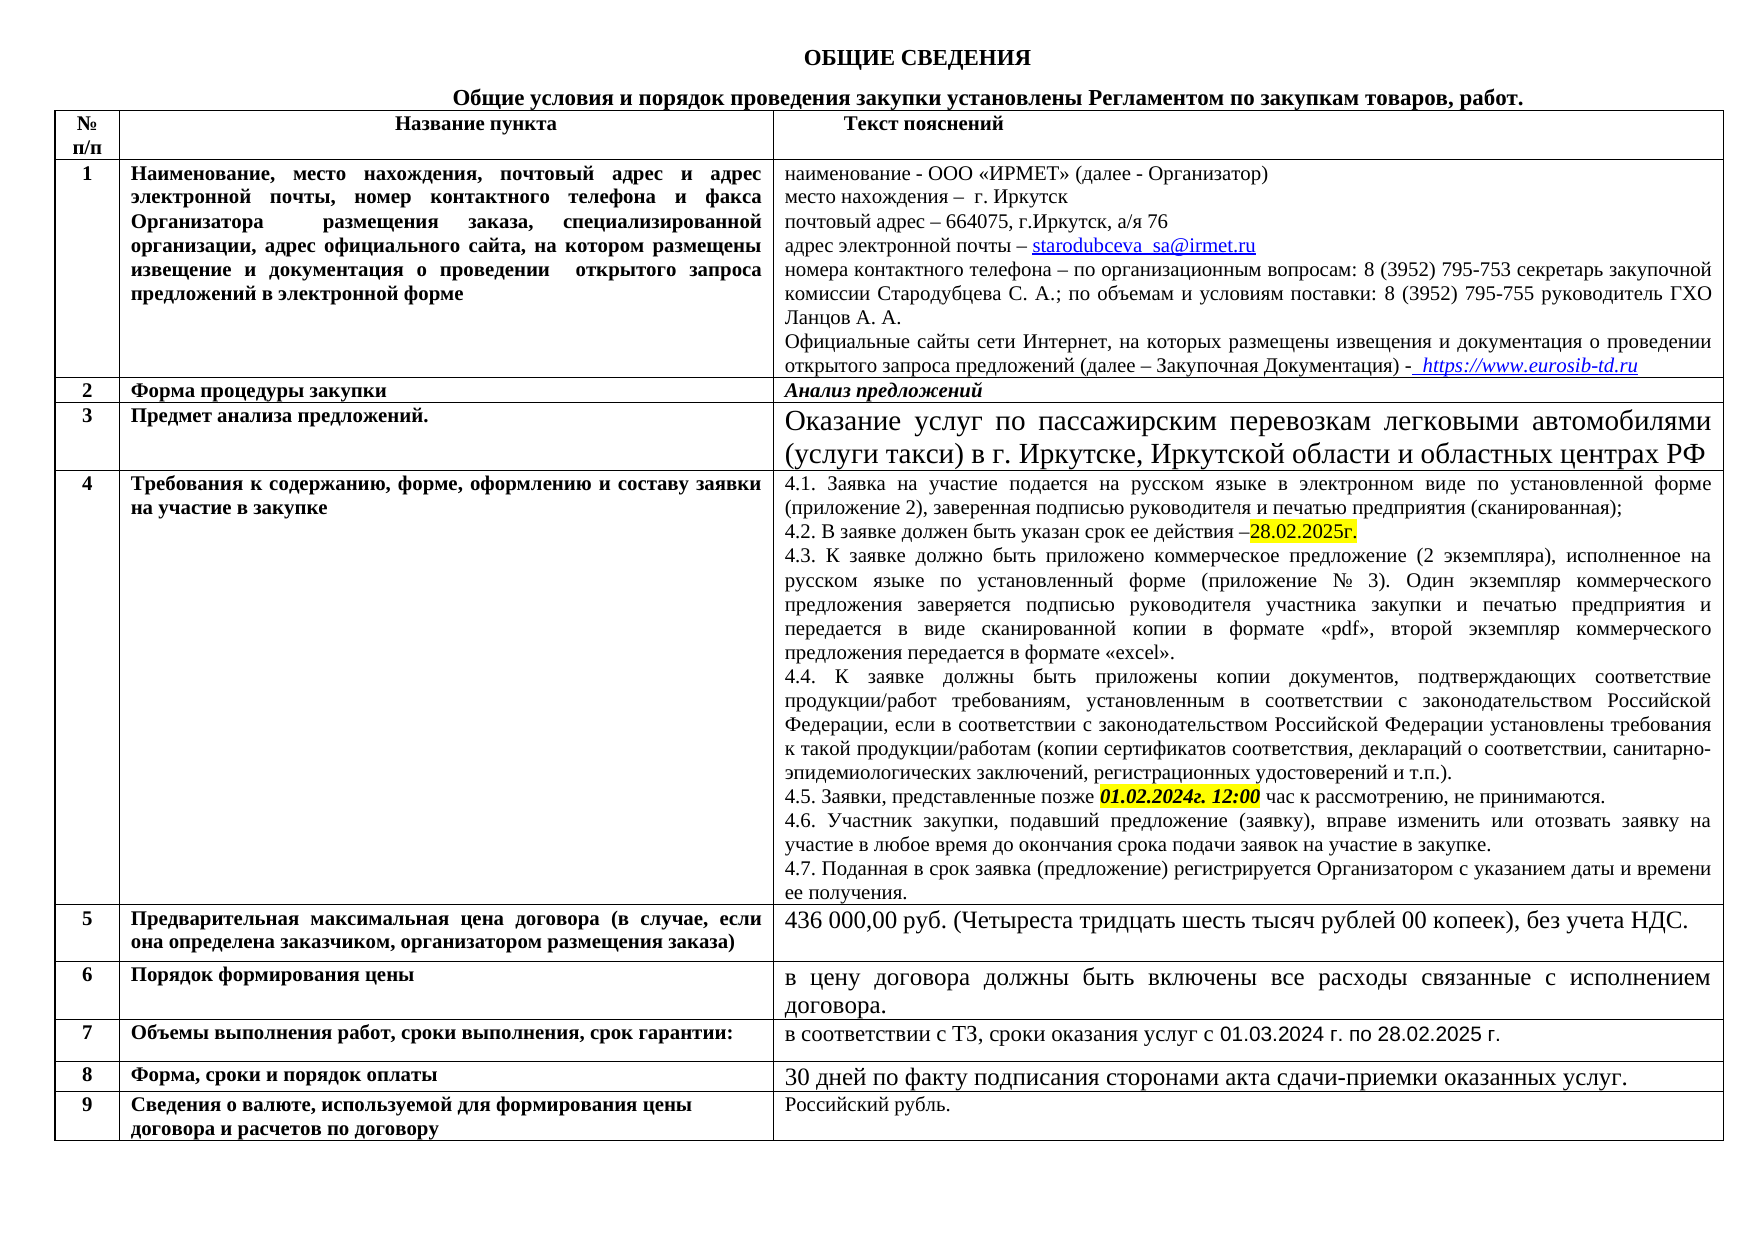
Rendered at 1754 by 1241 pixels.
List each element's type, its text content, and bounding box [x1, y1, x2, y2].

table_cell Российский рубль. [774, 1092, 1723, 1140]
table_cell Оказание услуг по пассажирским перевозкам легковыми автомобилями (услуги такси) в г. Иркутске, Иркутской области и областных центрах РФ [774, 403, 1723, 470]
text ОБЩИЕ СВЕДЕНИЯ [118, 44, 1660, 71]
table_cell Наименование, место нахождения, почтовый адрес и адрес электронной почты, номер контактного телефона и факса Организатора размещения заказа, специализированной организации, адрес официального сайта, на котором размещены извещение и документация о проведении открытого запроса предложений в электронной форме [120, 160, 773, 377]
table_header Название пункта [120, 111, 773, 159]
table_cell Сведения о валюте, используемой для формирования цены договора и расчетов по договору [120, 1092, 773, 1140]
table_cell 3 [56, 403, 119, 470]
table_header Текст пояснений [774, 111, 1723, 159]
table_cell 4 [56, 471, 119, 904]
table_cell 1 [56, 160, 119, 377]
table_cell 7 [56, 1020, 119, 1061]
table_cell 8 [56, 1062, 119, 1091]
subtitle Общие условия и порядок проведения закупки установлены Регламентом по закупкам товаров, работ. [192, 84, 1660, 110]
table_cell 30 дней по факту подписания сторонами акта сдачи-приемки оказанных услуг. [774, 1062, 1723, 1091]
table_cell Анализ предложений [774, 378, 1723, 402]
table_cell 436 000,00 руб. (Четыреста тридцать шесть тысяч рублей 00 копеек), без учета НДС. [774, 905, 1723, 961]
table_cell Предмет анализа предложений. [120, 403, 773, 470]
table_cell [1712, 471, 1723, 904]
table_header № п/п [56, 111, 119, 159]
table_cell в цену договора должны быть включены все расходы связанные с исполнением договора. [774, 962, 1723, 1019]
table_cell Предварительная максимальная цена договора (в случае, если она определена заказчиком, организатором размещения заказа) [120, 905, 773, 961]
table_cell в соответствии с ТЗ, сроки оказания услуг с 01.03.2024 г. по 28.02.2025 г. [774, 1020, 1723, 1061]
table_cell 5 [56, 905, 119, 961]
table_cell 6 [56, 962, 119, 1019]
table_cell Объемы выполнения работ, сроки выполнения, срок гарантии: [120, 1020, 773, 1061]
table_cell Форма, сроки и порядок оплаты [120, 1062, 773, 1091]
table_cell 9 [56, 1092, 119, 1140]
table_cell Требования к содержанию, форме, оформлению и составу заявки на участие в закупке [120, 471, 773, 904]
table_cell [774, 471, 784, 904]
table_cell 2 [56, 378, 119, 402]
table_cell наименование - ООО «ИРМЕТ» (далее - Организатор) место нахождения – г. Иркутск почтовый адрес – 664075, г.Иркутск, а/я 76 адрес электронной почты – starodubceva_sa@irmet.ru номера контактного телефона – по организационным вопросам: 8 (3952) 795-753 секретарь закупочной комиссии Стародубцева С. А.; по объемам и условиям поставки: 8 (3952) 795-755 руководитель ГХО Ланцов А. А. Официальные сайты сети Интернет, на которых размещены извещения и документация о проведении открытого запроса предложений (далее – Закупочная Документация) - https://www.eurosib-td.ru [774, 160, 1723, 377]
table_cell Форма процедуры закупки [120, 378, 773, 402]
table_cell Порядок формирования цены [120, 962, 773, 1019]
